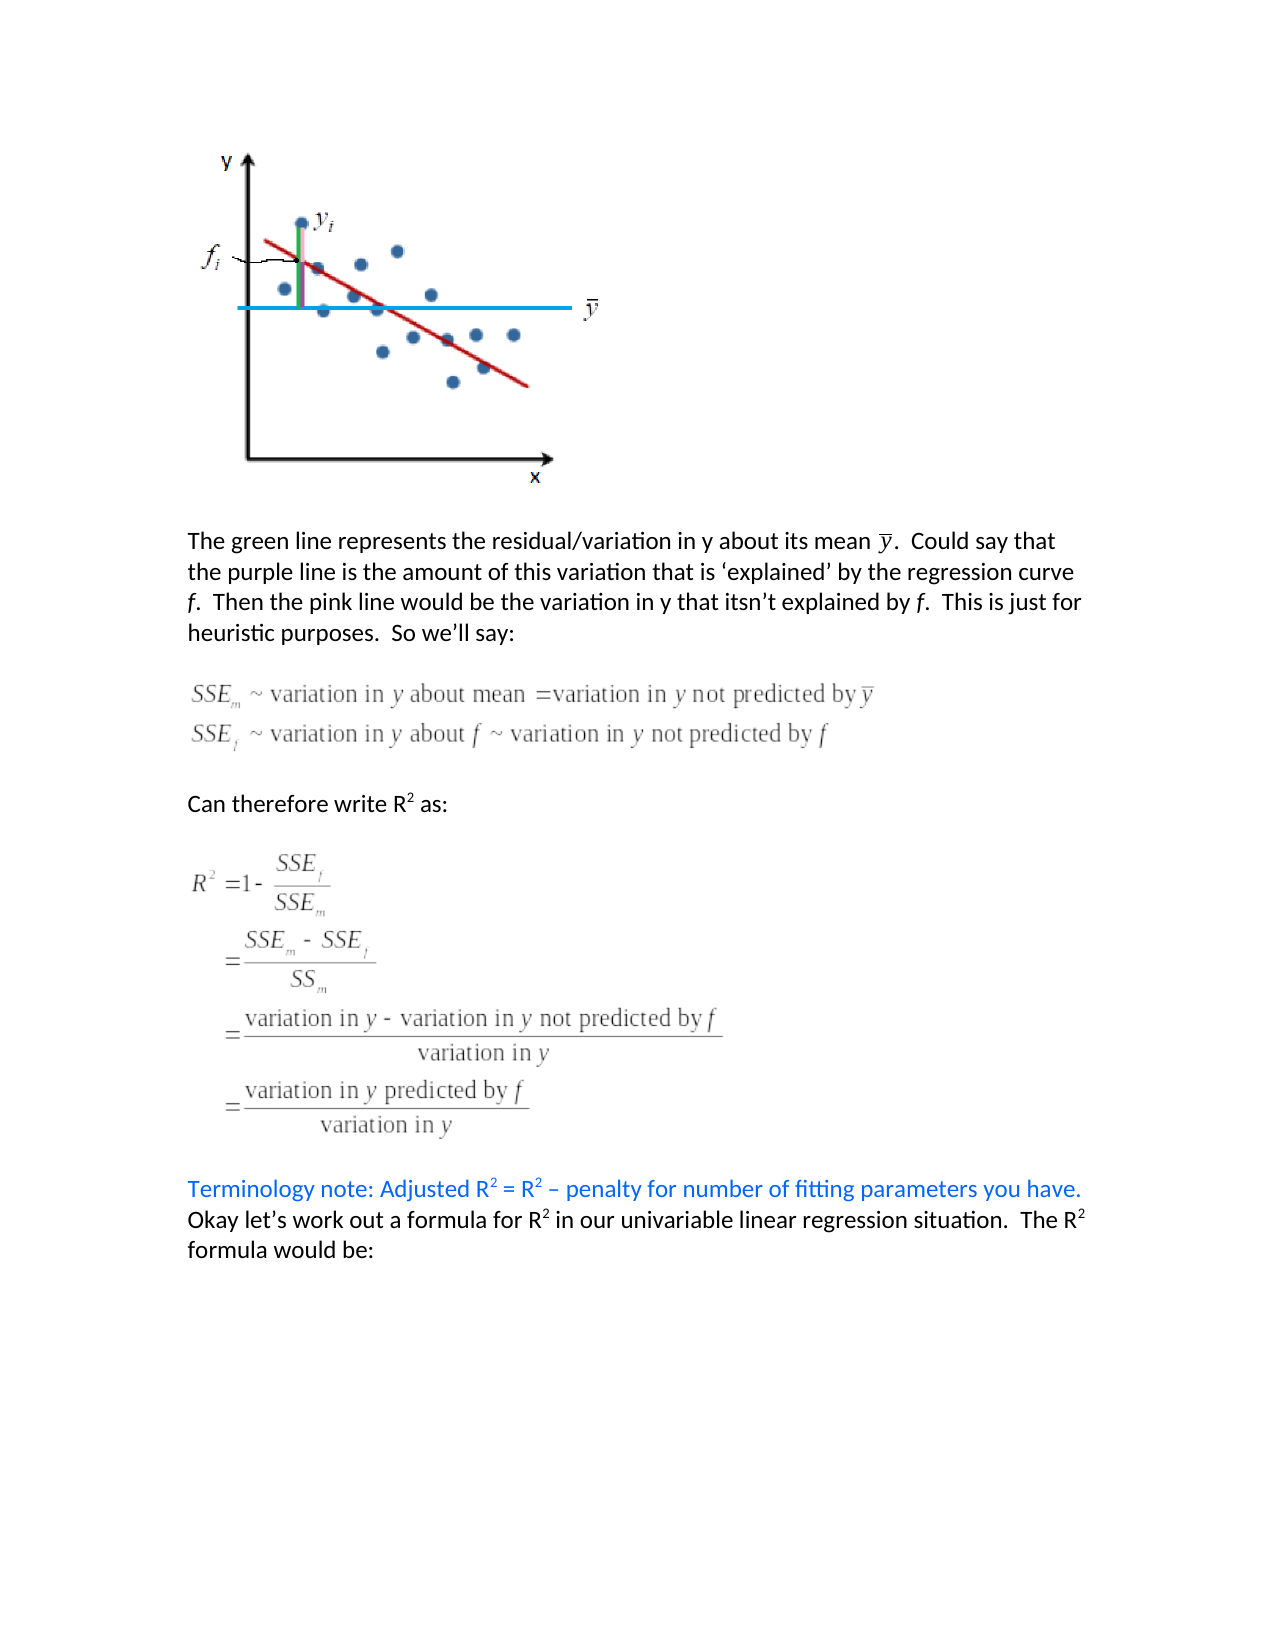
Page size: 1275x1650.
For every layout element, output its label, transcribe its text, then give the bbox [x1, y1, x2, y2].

text Can therefore write R2 as: [187, 788, 1087, 818]
text The green line represents the residual/variation in y about its mean . Could say that the purple line is the amount of this variation that is ‘explained’ by the regression curve f. Then the pink line would be the variation in y that itsn’t explained by f. This is just for heuristic purposes. So we’ll say: [187, 525, 1087, 647]
text Okay let’s work out a formula for R2 in our univariable linear regression situation. The R2 formula would be: [187, 1204, 1087, 1265]
text Terminology note: Adjusted R2 = R2 – penalty for number of fitting parameters you have. [187, 1174, 1087, 1204]
picture [187, 150, 608, 495]
